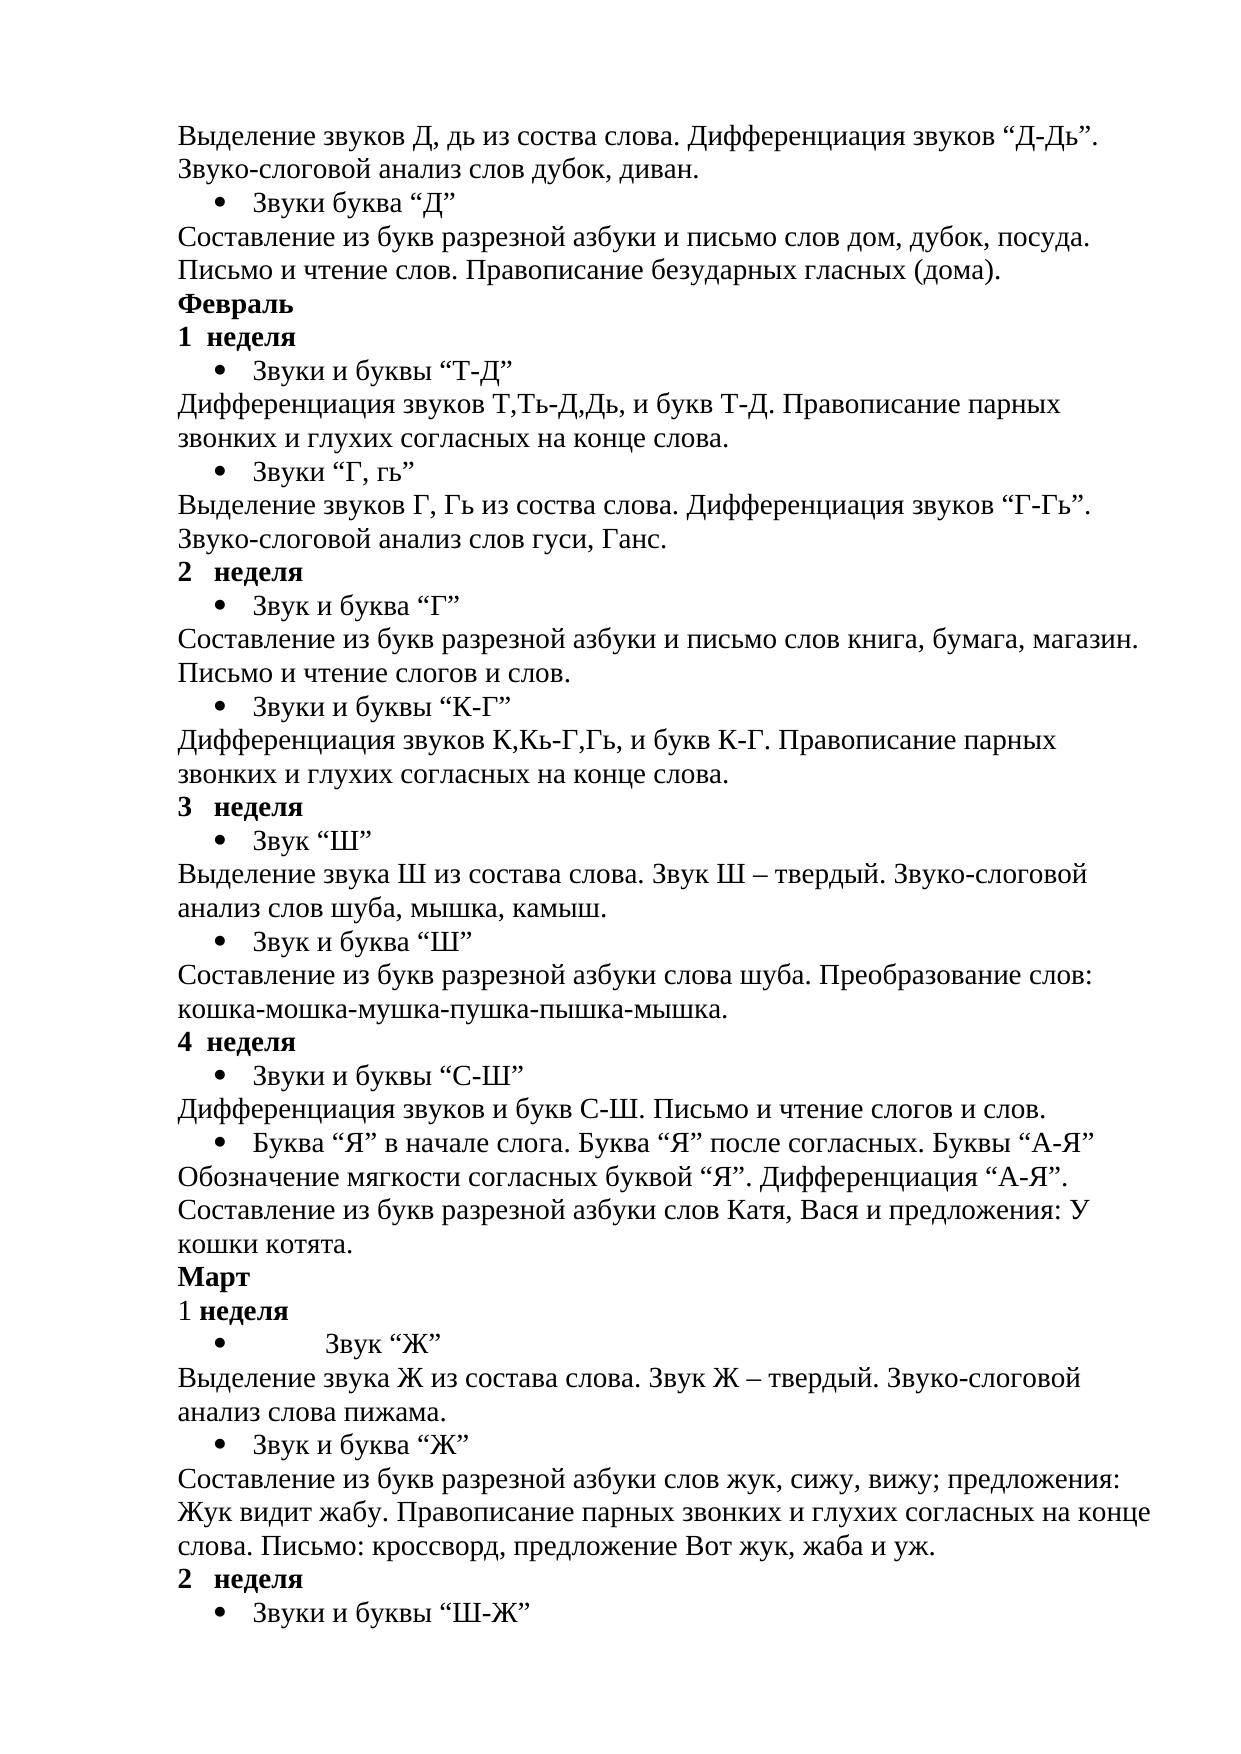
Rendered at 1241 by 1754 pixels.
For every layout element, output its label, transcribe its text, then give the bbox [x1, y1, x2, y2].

list Звук “Ш” [215, 823, 1152, 857]
list Звуки и буквы “К-Г” [215, 689, 1152, 722]
text 2 неделя [177, 554, 1152, 588]
list Буква “Я” в начале слога. Буква “Я” после согласных. Буквы “А-Я” [215, 1125, 1152, 1159]
list Звук и буква “Ш” [215, 924, 1152, 957]
list Звуки буква “Д” [215, 185, 1152, 219]
text 1 неделя [177, 1293, 1152, 1327]
text Составление из букв разрезной азбуки и письмо слов книга, бумага, магазин. Письмо и чтение слогов и слов. [177, 622, 1152, 689]
list Звуки и буквы “Т-Д” [215, 353, 1152, 387]
text Выделение звука Ж из состава слова. Звук Ж – твердый. Звуко-слоговой анализ слова пижама. [177, 1360, 1152, 1427]
list Звуки и буквы “Ш-Ж” [215, 1595, 1152, 1629]
list Звуки и буквы “С-Ш” [215, 1058, 1152, 1092]
text Обозначение мягкости согласных буквой “Я”. Дифференциация “А-Я”. Составление из букв разрезной азбуки слов Катя, Вася и предложения: У кошки котята. [177, 1159, 1152, 1259]
text Выделение звуков Г, Гь из соства слова. Дифференциация звуков “Г-Гь”. Звуко-слоговой анализ слов гуси, Ганс. [177, 487, 1152, 554]
text 2 неделя [177, 1562, 1152, 1595]
text Составление из букв разрезной азбуки слов жук, сижу, вижу; предложения: Жук видит жабу. Правописание парных звонких и глухих согласных на конце слова. Письмо: кроссворд, предложение Вот жук, жаба и уж. [177, 1461, 1152, 1562]
text Дифференциация звуков К,Кь-Г,Гь, и букв К-Г. Правописание парных звонких и глухих согласных на конце слова. [177, 722, 1152, 789]
text Дифференциация звуков Т,Ть-Д,Дь, и букв Т-Д. Правописание парных звонких и глухих согласных на конце слова. [177, 387, 1152, 454]
text Выделение звуков Д, дь из соства слова. Дифференциация звуков “Д-Дь”. Звуко-слоговой анализ слов дубок, диван. [177, 118, 1152, 185]
list Звук “Ж” [215, 1327, 1152, 1360]
text Составление из букв разрезной азбуки и письмо слов дом, дубок, посуда. Письмо и чтение слов. Правописание безударных гласных (дома). [177, 219, 1152, 286]
list Звук и буква “Г” [215, 588, 1152, 622]
text Составление из букв разрезной азбуки слова шуба. Преобразование слов: кошка-мошка-мушка-пушка-пышка-мышка. [177, 957, 1152, 1024]
text 3 неделя [177, 789, 1152, 823]
list Звук и буква “Ж” [215, 1427, 1152, 1461]
text 4 неделя [177, 1024, 1152, 1058]
text Дифференциация звуков и букв С-Ш. Письмо и чтение слогов и слов. [177, 1092, 1152, 1125]
text Выделение звука Ш из состава слова. Звук Ш – твердый. Звуко-слоговой анализ слов шуба, мышка, камыш. [177, 857, 1152, 924]
text 1 неделя [177, 319, 1152, 353]
list Звуки “Г, гь” [215, 454, 1152, 487]
text Март [177, 1259, 1152, 1293]
text Февраль [177, 286, 1152, 319]
